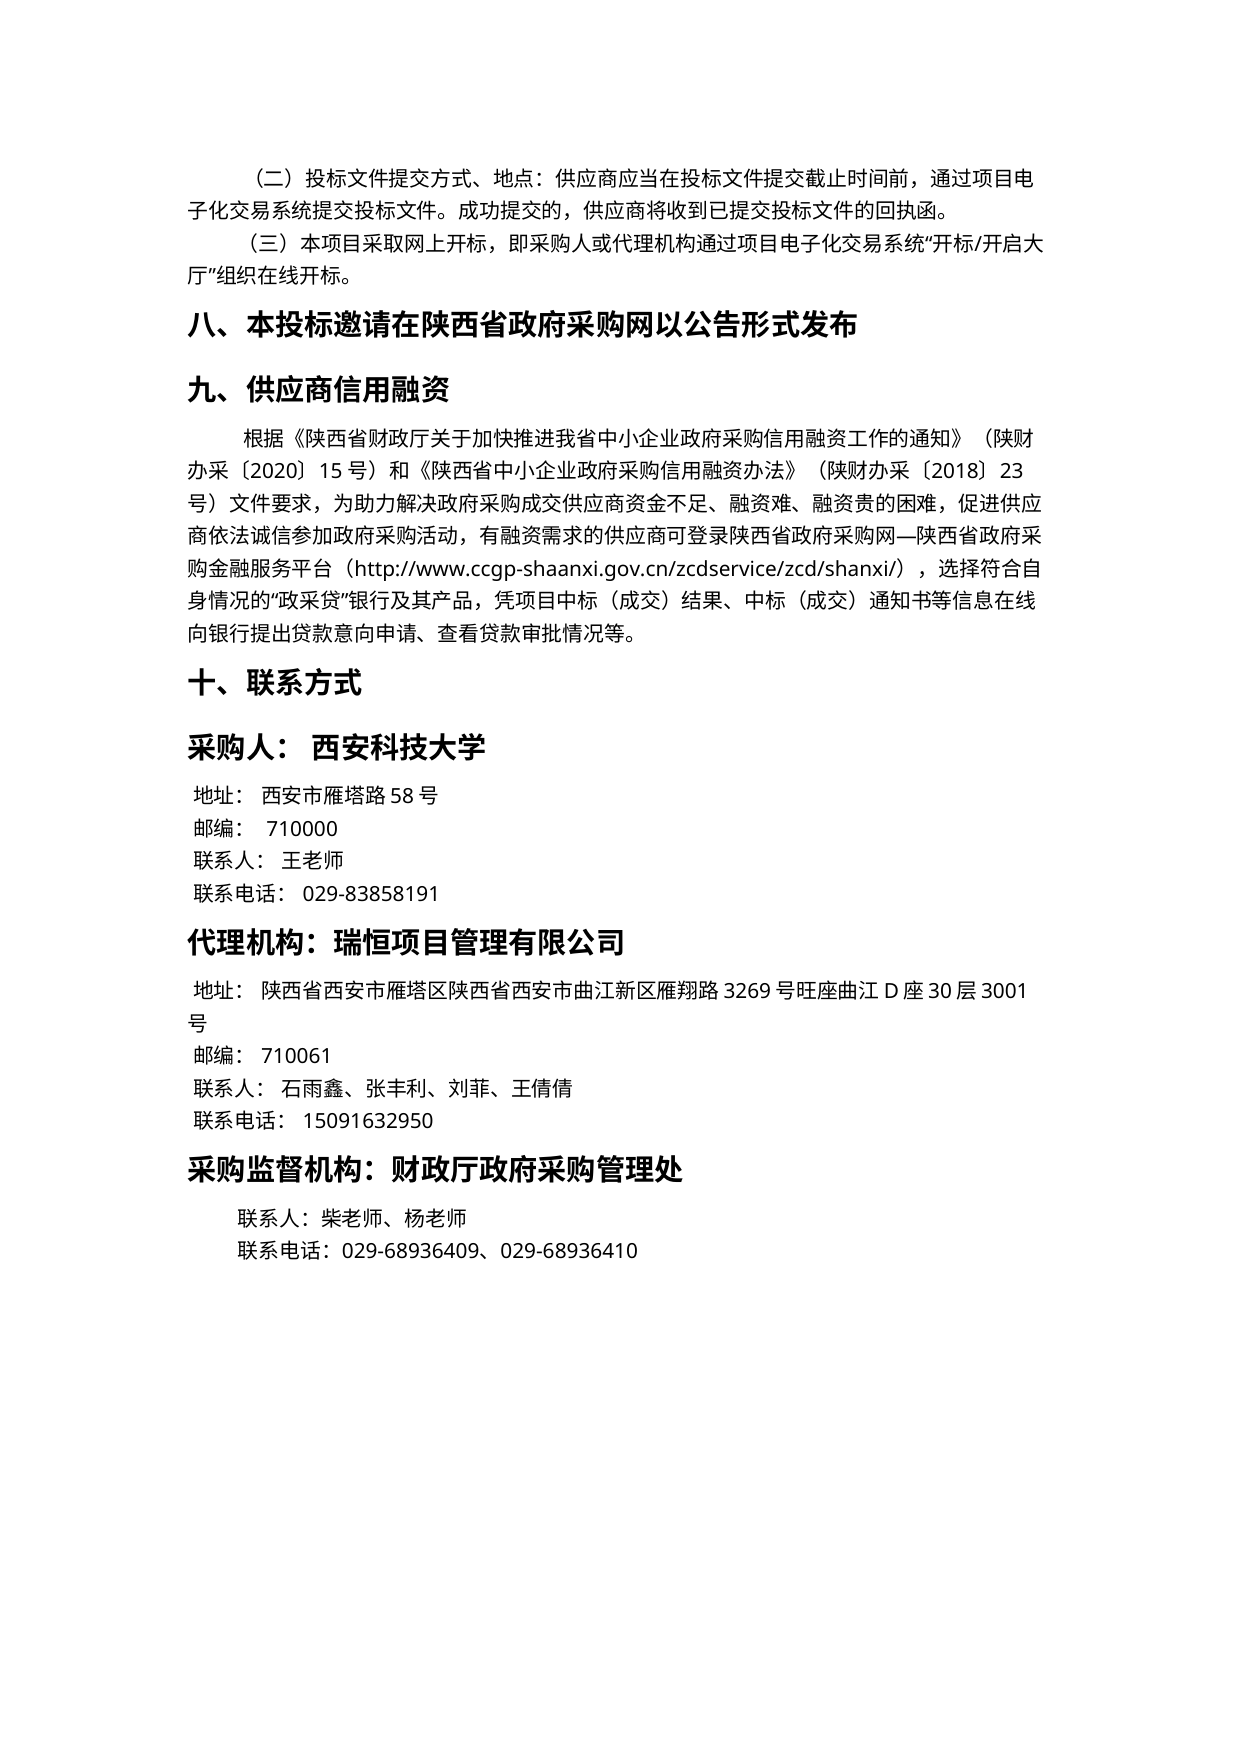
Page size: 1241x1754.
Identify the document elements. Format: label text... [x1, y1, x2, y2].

text （三）本项目采取网上开标，即采购人或代理机构通过项目电子化交易系统“开标/开启大厅”组织在线开标。 [187, 227, 1053, 292]
text 联系电话： 15091632950 [187, 1104, 1053, 1137]
text 地址： 陕西省西安市雁塔区陕西省西安市曲江新区雁翔路3269号旺座曲江D座30层3001号 [187, 974, 1053, 1039]
text 邮编： 710061 [187, 1039, 1053, 1072]
text 八、本投标邀请在陕西省政府采购网以公告形式发布 [187, 292, 1053, 357]
text 根据《陕西省财政厅关于加快推进我省中小企业政府采购信用融资工作的通知》（陕财办采〔2020〕15 号）和《陕西省中小企业政府采购信用融资办法》（陕财办采〔2018〕23 号）文件要求，为助力解决政府采购成交供应商资金不足、融资难、融资贵的困难，促进供应商依法诚信参加政府采购活动，有融资需求的供应商可登录陕西省政府采购网—陕西省政府采购金融服务平台（http://www.ccgp-shaanxi.gov.cn/zcdservice/zcd/shanxi/），选择符合自身情况的“政采贷”银行及其产品，凭项目中标（成交）结果、中标（成交）通知书等信息在线向银行提出贷款意向申请、查看贷款审批情况等。 [187, 422, 1053, 649]
text 地址： 西安市雁塔路58号 [187, 779, 1053, 812]
text 联系电话：029-68936409、029-68936410 [187, 1234, 1053, 1267]
text 联系电话： 029-83858191 [187, 877, 1053, 909]
text 联系人： 石雨鑫、张丰利、刘菲、王倩倩 [187, 1072, 1053, 1104]
text 九、供应商信用融资 [187, 357, 1053, 422]
text 代理机构：瑞恒项目管理有限公司 [187, 909, 1053, 974]
text （二）投标文件提交方式、地点：供应商应当在投标文件提交截止时间前，通过项目电子化交易系统提交投标文件。成功提交的，供应商将收到已提交投标文件的回执函。 [187, 162, 1053, 227]
text 采购人： 西安科技大学 [187, 714, 1053, 779]
text 十、联系方式 [187, 649, 1053, 714]
text 邮编： 710000 [187, 812, 1053, 844]
text 联系人：柴老师、杨老师 [187, 1202, 1053, 1234]
text 采购监督机构：财政厅政府采购管理处 [187, 1137, 1053, 1202]
text 联系人： 王老师 [187, 844, 1053, 877]
